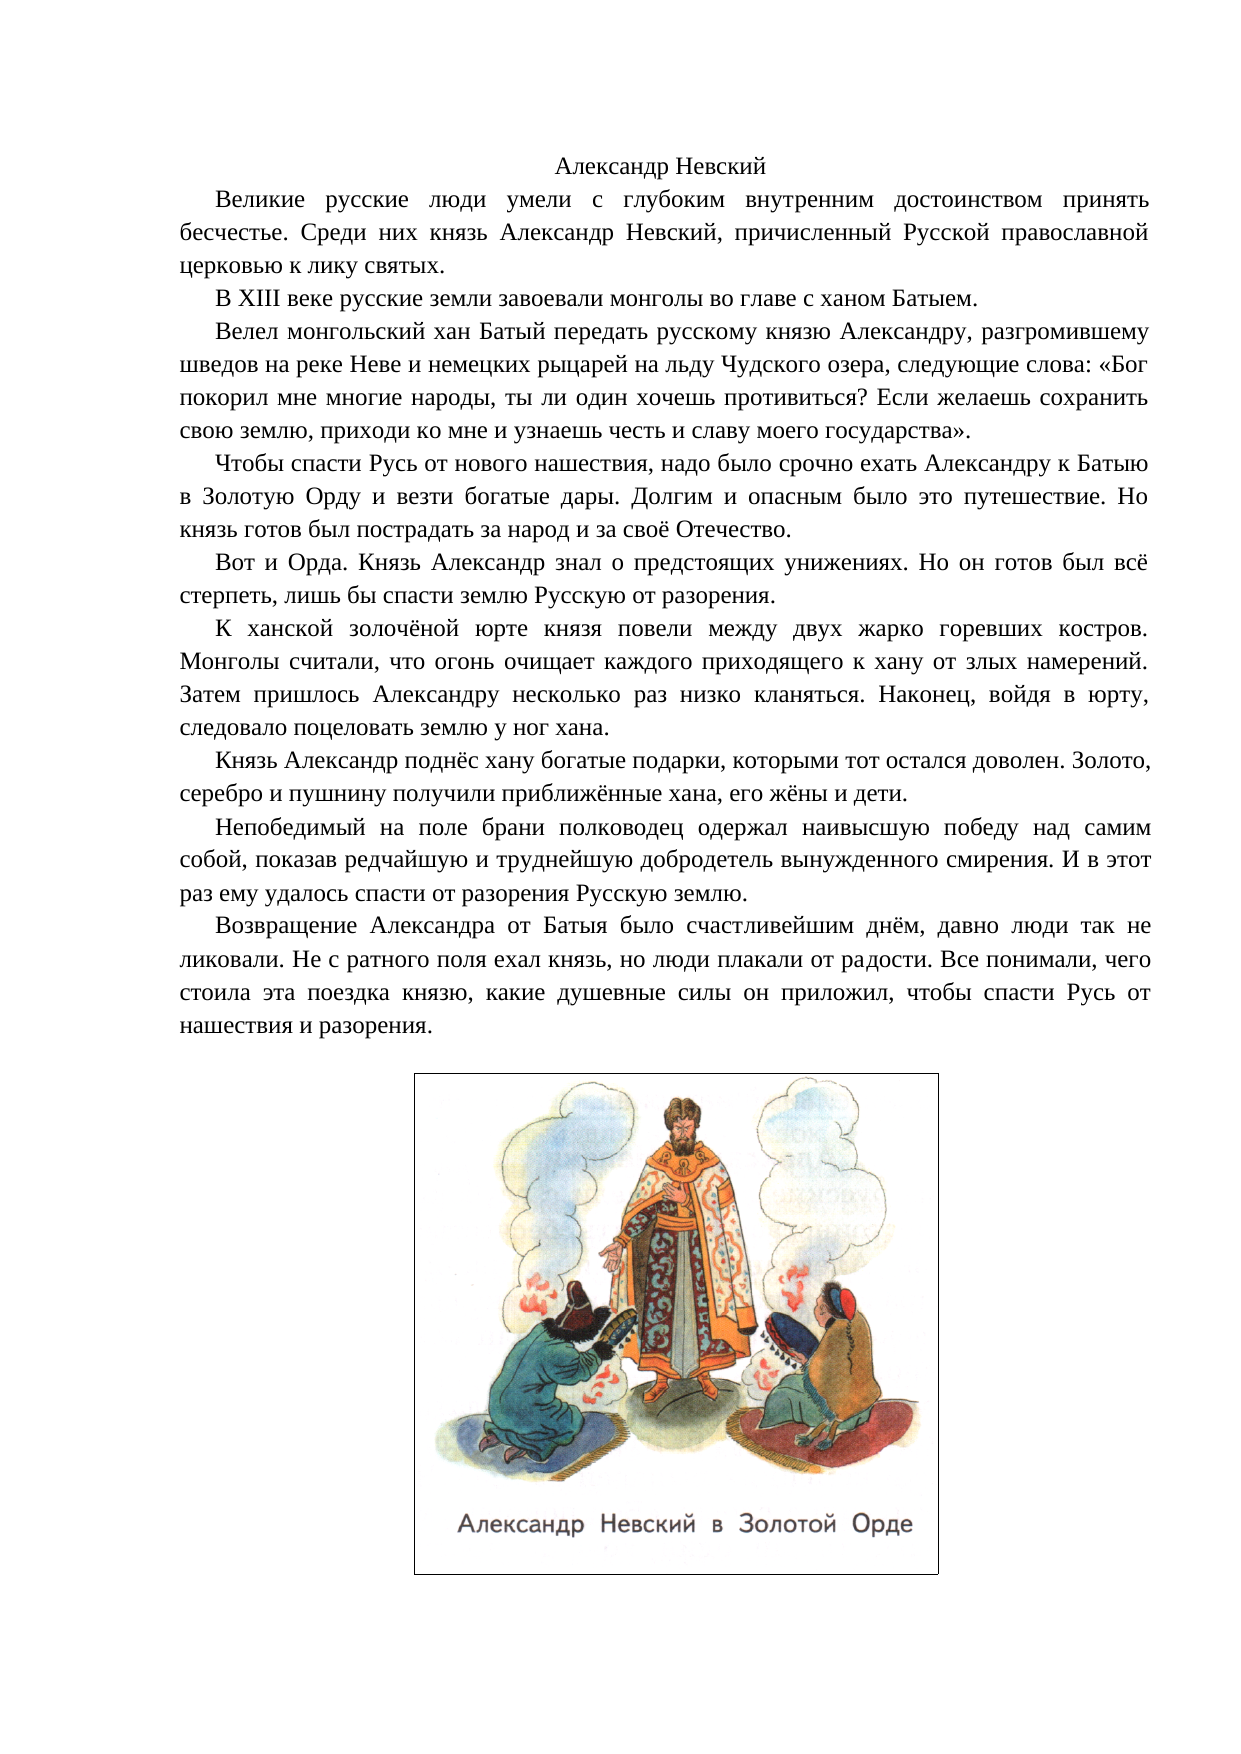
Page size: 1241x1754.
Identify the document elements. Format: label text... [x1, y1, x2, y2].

text Непобедимый на поле брани полководец одержал наивысшую победу над самим собой, показав редчайшую и труднейшую добродетель вынужденного смирения. И в этот раз ему удалось спасти от разорения Русскую землю. [179, 812, 1152, 906]
text Возвращение Александра от Батыя было счастливейшим днём, давно люди так не ликовали. Не с ратного поля ехал князь, но люди плакали от радости. Все понимали, чего стоила эта поездка князю, какие душевные силы он приложил, чтобы спасти Русь от нашествия и разорения. [179, 911, 1152, 1038]
text К ханской золочёной юрте князя повели между двух жарко горевших костров. Монголы считали, что огонь очищает каждого приходящего к хану от злых намерений. Затем пришлось Александру несколько раз низко кланяться. Наконец, войдя в юрту, следовало поцеловать землю у ног хана. [179, 613, 1149, 741]
text Князь Александр поднёс хану богатые подарки, которыми тот остался доволен. Золото, серебро и пушнину получили приближённые хана, его жёны и дети. [179, 746, 1152, 807]
text Велел монгольский хан Батый передать русскому князю Александру, разгромившему шведов на реке Неве и немецких рыцарей на льду Чудского озера, следующие слова: «Бог покорил мне многие народы, ты ли один хочешь противиться? Если желаешь сохранить свою землю, приходи ко мне и узнаешь честь и славу моего государства». [179, 316, 1149, 444]
text Великие русские люди умели с глубоким внутренним достоинством принять бесчестье. Среди них князь Александр Невский, причисленный Русской православной церковью к лику святых. [179, 184, 1149, 279]
text Александр Невский [177, 151, 1143, 180]
text Вот и Орда. Князь Александр знал о предстоящих унижениях. Но он готов был всё стерпеть, лишь бы спасти землю Русскую от разорения. [179, 547, 1149, 609]
picture [415, 1074, 938, 1574]
text Чтобы спасти Русь от нового нашествия, надо было срочно ехать Александру к Батыю в Золотую Орду и везти богатые дары. Долгим и опасным было это путешествие. Но князь готов был пострадать за народ и за своё Отечество. [179, 448, 1149, 543]
text В XIII веке русские земли завоевали монголы во главе с ханом Батыем. [179, 283, 1149, 312]
